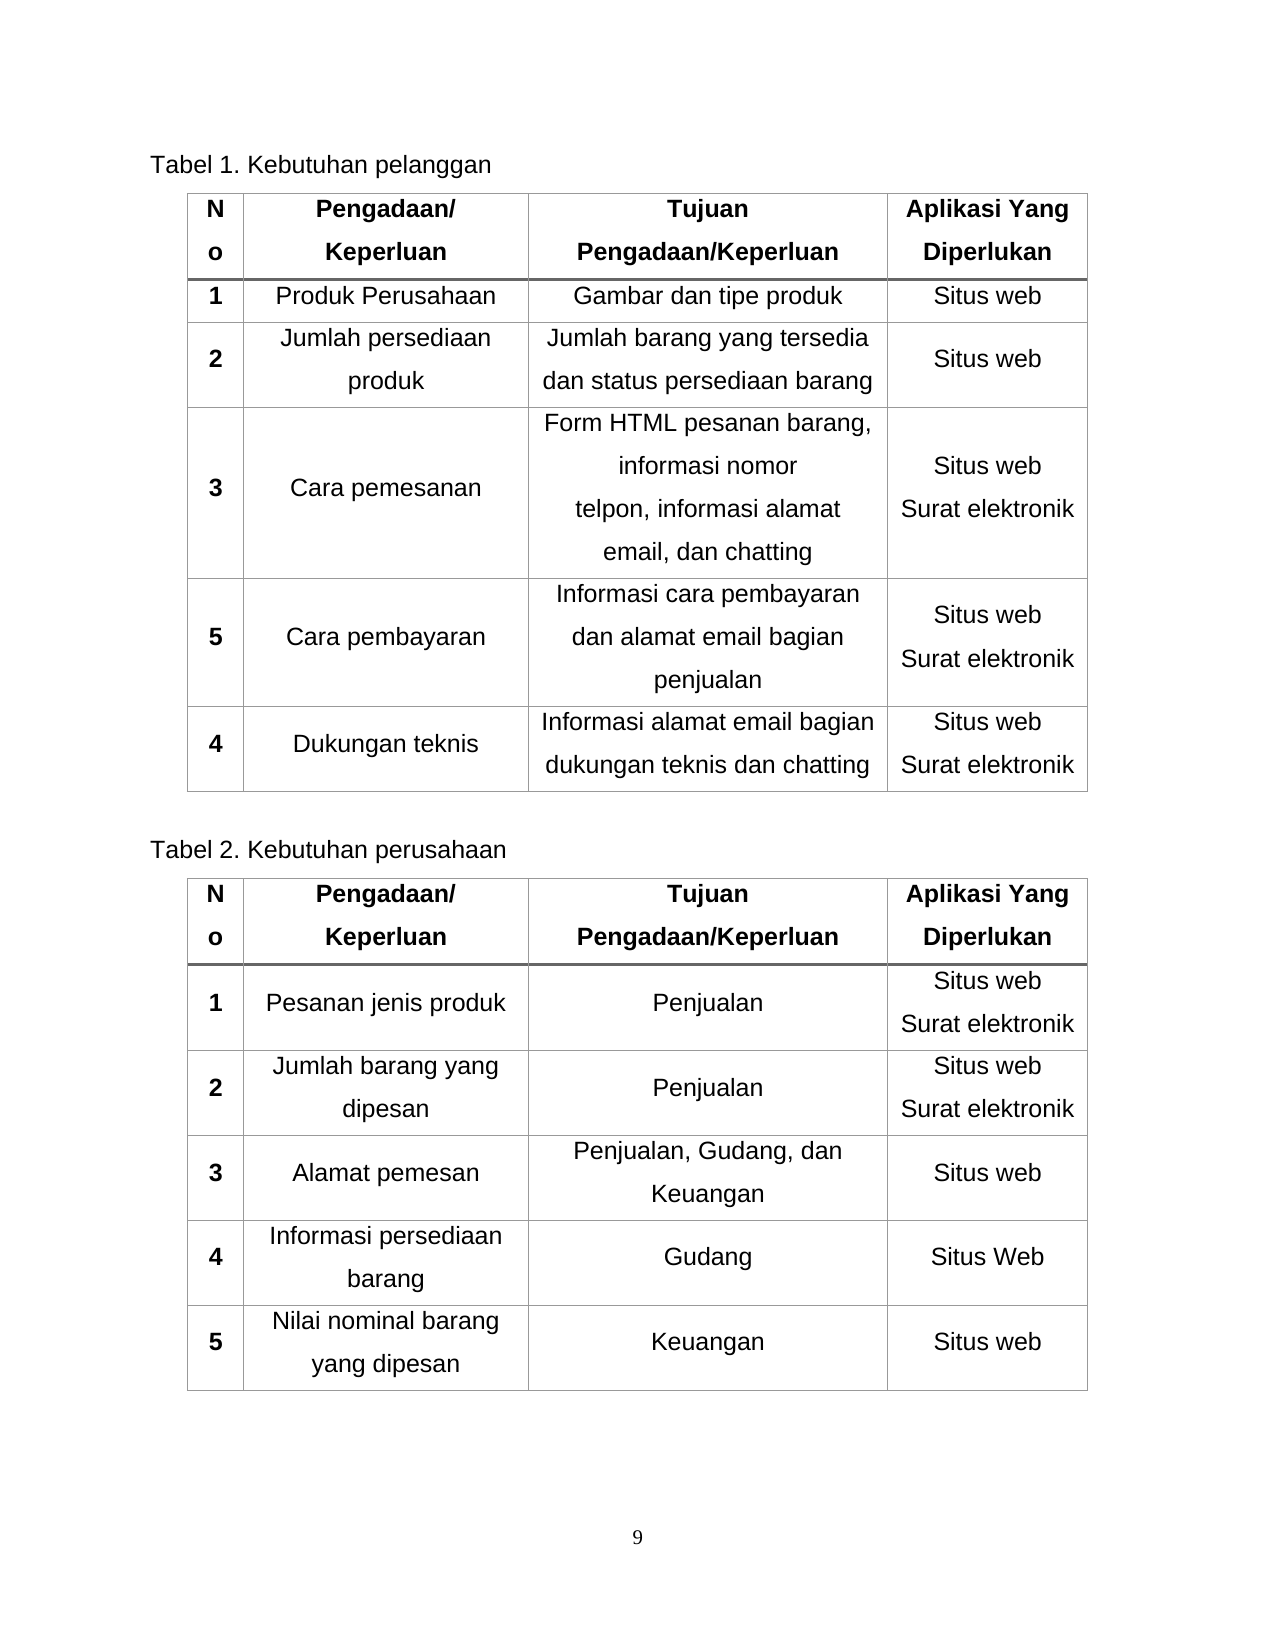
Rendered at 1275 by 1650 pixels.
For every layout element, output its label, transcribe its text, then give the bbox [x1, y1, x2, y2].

table_cell Situs web [888, 1136, 1087, 1220]
table_header No [188, 194, 243, 278]
table_cell 5 [188, 579, 243, 706]
table_cell 3 [188, 1136, 243, 1220]
table_cell 3 [188, 408, 243, 578]
table_cell Gudang [529, 1221, 887, 1305]
table_cell Keuangan [529, 1306, 887, 1389]
table_cell Penjualan [529, 966, 887, 1050]
table_cell Informasi persediaan barang [244, 1221, 528, 1305]
table_header Aplikasi Yang Diperlukan [888, 194, 1087, 278]
table_cell Gambar dan tipe produk [529, 281, 887, 322]
text Tabel 1. Kebutuhan pelanggan [150, 150, 1125, 179]
table_cell 1 [188, 281, 243, 322]
table_cell Nilai nominal barang yang dipesan [244, 1306, 528, 1389]
table_cell Situs web Surat elektronik [888, 966, 1087, 1050]
table_header No [188, 879, 243, 963]
table_header Pengadaan/Keperluan [244, 194, 528, 278]
table_cell 4 [188, 1221, 243, 1305]
table_cell Jumlah persediaan produk [244, 323, 528, 407]
table_cell Informasi alamat email bagian dukungan teknis dan chatting [529, 707, 887, 791]
table_header Tujuan Pengadaan/Keperluan [529, 194, 887, 278]
table_cell Situs Web [888, 1221, 1087, 1305]
table_cell 4 [188, 707, 243, 791]
table_cell Penjualan [529, 1051, 887, 1135]
text Tabel 2. Kebutuhan perusahaan [150, 835, 1125, 864]
table_cell Situs web Surat elektronik [888, 408, 1087, 578]
table_header Aplikasi Yang Diperlukan [888, 879, 1087, 963]
table_cell 1 [188, 966, 243, 1050]
table_cell 2 [188, 323, 243, 407]
table_cell Informasi cara pembayaran dan alamat email bagian penjualan [529, 579, 887, 706]
table_cell 5 [188, 1306, 243, 1389]
table_cell Situs web [888, 323, 1087, 407]
table_cell 2 [188, 1051, 243, 1135]
table_cell Alamat pemesan [244, 1136, 528, 1220]
table_cell Penjualan, Gudang, dan Keuangan [529, 1136, 887, 1220]
table_cell Situs web [888, 281, 1087, 322]
table_cell Dukungan teknis [244, 707, 528, 791]
table_cell Situs web Surat elektronik [888, 579, 1087, 706]
table_cell Cara pemesanan [244, 408, 528, 578]
table_header Pengadaan/Keperluan [244, 879, 528, 963]
table_cell Jumlah barang yang dipesan [244, 1051, 528, 1135]
table_cell Situs web Surat elektronik [888, 707, 1087, 791]
table_cell Situs web [888, 1306, 1087, 1389]
table_cell Produk Perusahaan [244, 281, 528, 322]
table_cell Pesanan jenis produk [244, 966, 528, 1050]
table_header Tujuan Pengadaan/Keperluan [529, 879, 887, 963]
table_cell Form HTML pesanan barang, informasi nomor telpon, informasi alamat email, dan chatting [529, 408, 887, 578]
table_cell Cara pembayaran [244, 579, 528, 706]
table_cell Jumlah barang yang tersedia dan status persediaan barang [529, 323, 887, 407]
table_cell Situs web Surat elektronik [888, 1051, 1087, 1135]
